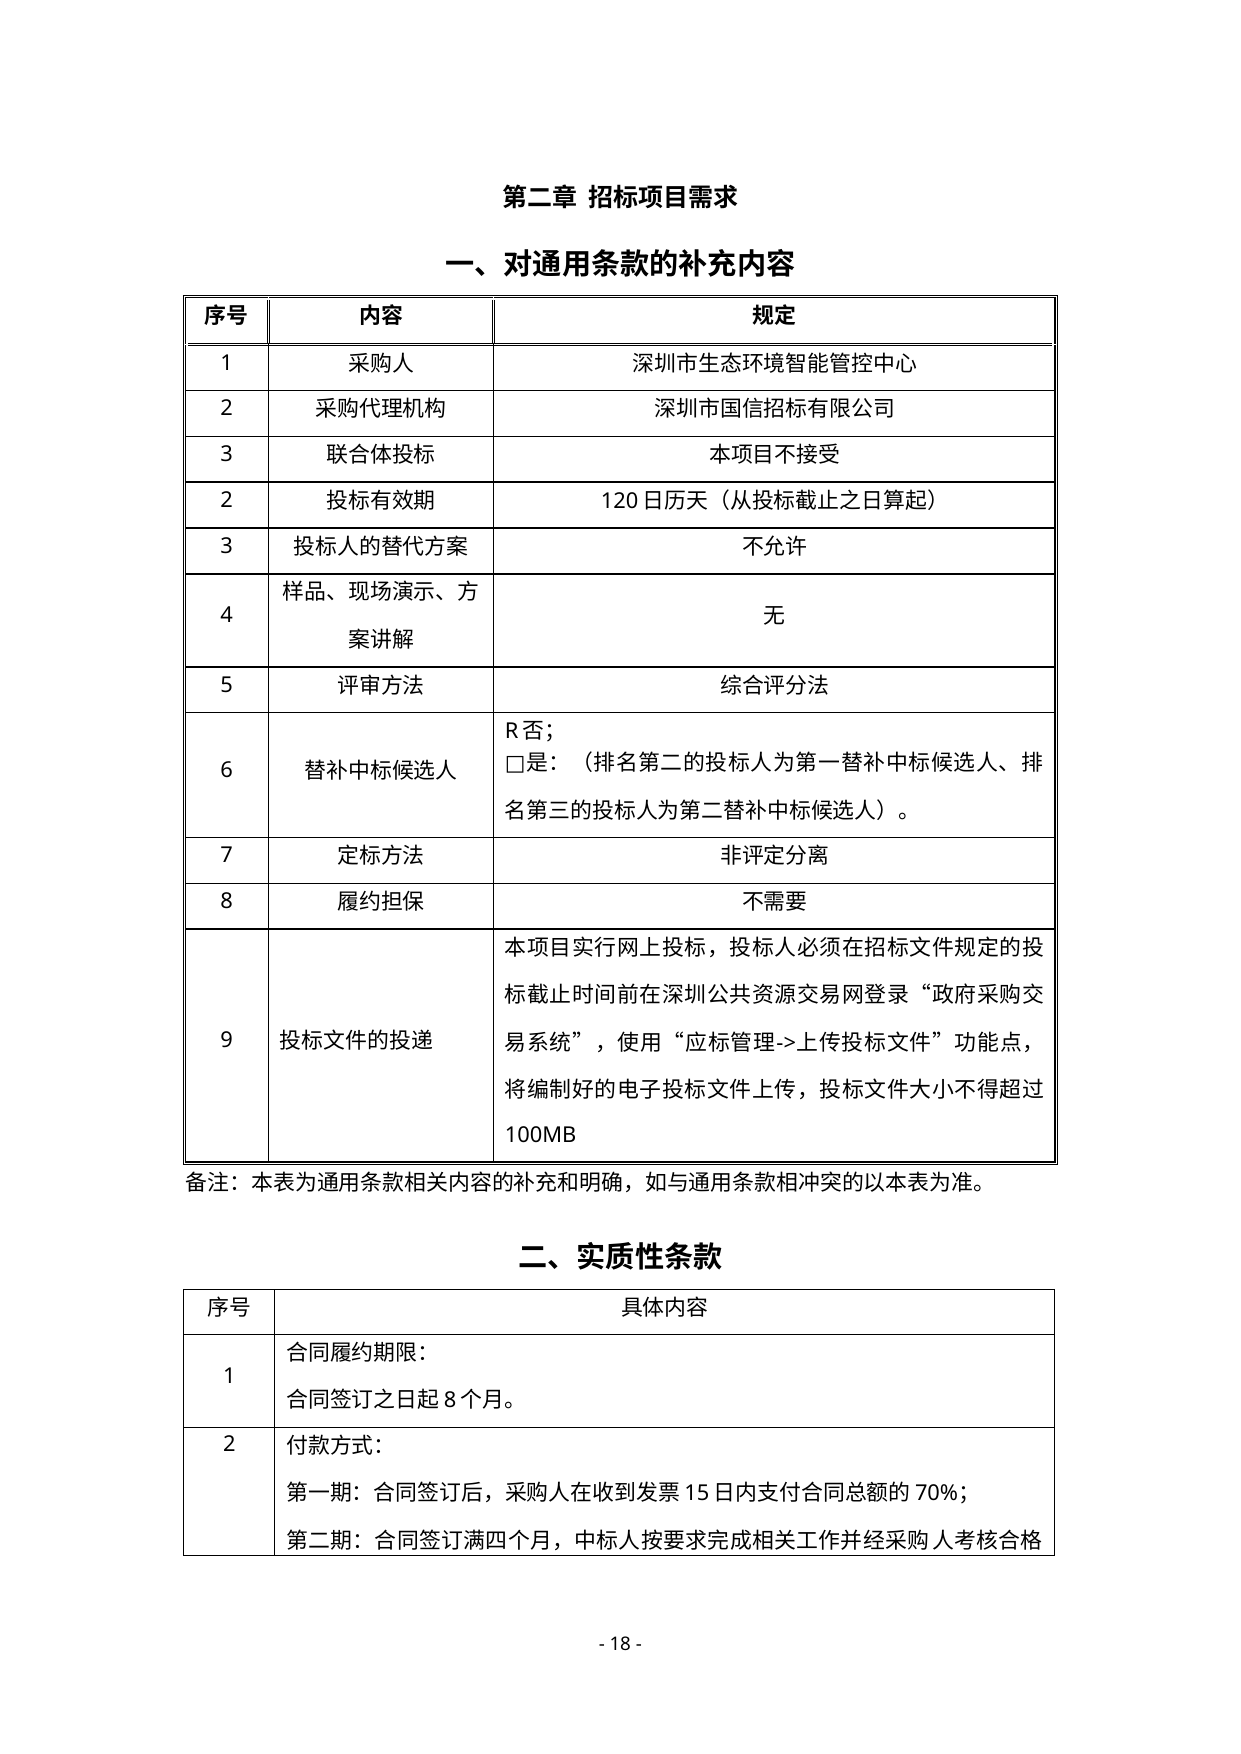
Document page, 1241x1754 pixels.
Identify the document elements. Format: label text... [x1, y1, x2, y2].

table_cell 1 [186, 343, 268, 390]
table_header 序号 [186, 298, 268, 342]
table_cell 4 [186, 575, 268, 666]
table_cell 合同履约期限： 合同签订之日起8个月。 [275, 1335, 1054, 1427]
table_cell 5 [186, 668, 268, 712]
subtitle 第二章 招标项目需求 [142, 177, 1098, 213]
table_cell 综合评分法 [494, 668, 1054, 712]
table_cell 1 [184, 1335, 274, 1427]
table_cell 替补中标候选人 [269, 713, 493, 837]
table_header 具体内容 [275, 1290, 1054, 1334]
table_cell 采购人 [269, 346, 493, 390]
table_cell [275, 1428, 1054, 1554]
table_cell 采购代理机构 [269, 391, 493, 436]
table_cell 深圳市生态环境智能管控中心 [494, 343, 1055, 390]
table_cell 无 [494, 575, 1054, 666]
table_header 序号 [184, 1290, 274, 1334]
table_cell 7 [186, 838, 268, 883]
text 备注：本表为通用条款相关内容的补充和明确，如与通用条款相冲突的以本表为准。 [142, 1164, 1098, 1196]
table_cell 样品、现场演示、方案讲解 [269, 575, 493, 666]
table_cell R否； □是：（排名第二的投标人为第一替补中标候选人、排名第三的投标人为第二替补中标候选人）。 [494, 713, 1054, 837]
table_cell 6 [186, 713, 268, 837]
table_cell 2 [186, 391, 268, 436]
table_cell 8 [186, 884, 268, 928]
table_cell 投标人的替代方案 [269, 529, 493, 573]
table_cell 履约担保 [269, 884, 493, 928]
table_cell 深圳市国信招标有限公司 [494, 391, 1054, 436]
table_cell 3 [186, 437, 268, 481]
table_cell 投标文件的投递 [269, 930, 493, 1161]
table_cell 非评定分离 [494, 838, 1054, 883]
subtitle 二、实质性条款 [142, 1234, 1098, 1276]
table_header 规定 [493, 298, 1054, 342]
table_cell 不需要 [494, 884, 1054, 928]
table_cell 联合体投标 [269, 437, 493, 481]
table_cell 2 [184, 1428, 274, 1554]
table_cell 2 [186, 483, 268, 527]
table_cell 3 [186, 529, 268, 573]
table_header 内容 [268, 298, 493, 342]
table_cell 9 [186, 930, 268, 1161]
table_cell 本项目实行网上投标，投标人必须在招标文件规定的投标截止时间前在深圳公共资源交易网登录“政府采购交易系统”，使用“应标管理->上传投标文件”功能点，将编制好的电子投标文件上传，投标文件大小不得超过100MB [494, 930, 1054, 1161]
table_cell 本项目不接受 [494, 437, 1054, 481]
table_cell 120日历天（从投标截止之日算起） [494, 483, 1054, 527]
table_cell 不允许 [494, 529, 1054, 573]
table_cell 定标方法 [269, 838, 493, 883]
table_cell 投标有效期 [269, 483, 493, 527]
subtitle 一、对通用条款的补充内容 [142, 240, 1098, 283]
table_cell 评审方法 [269, 668, 493, 712]
